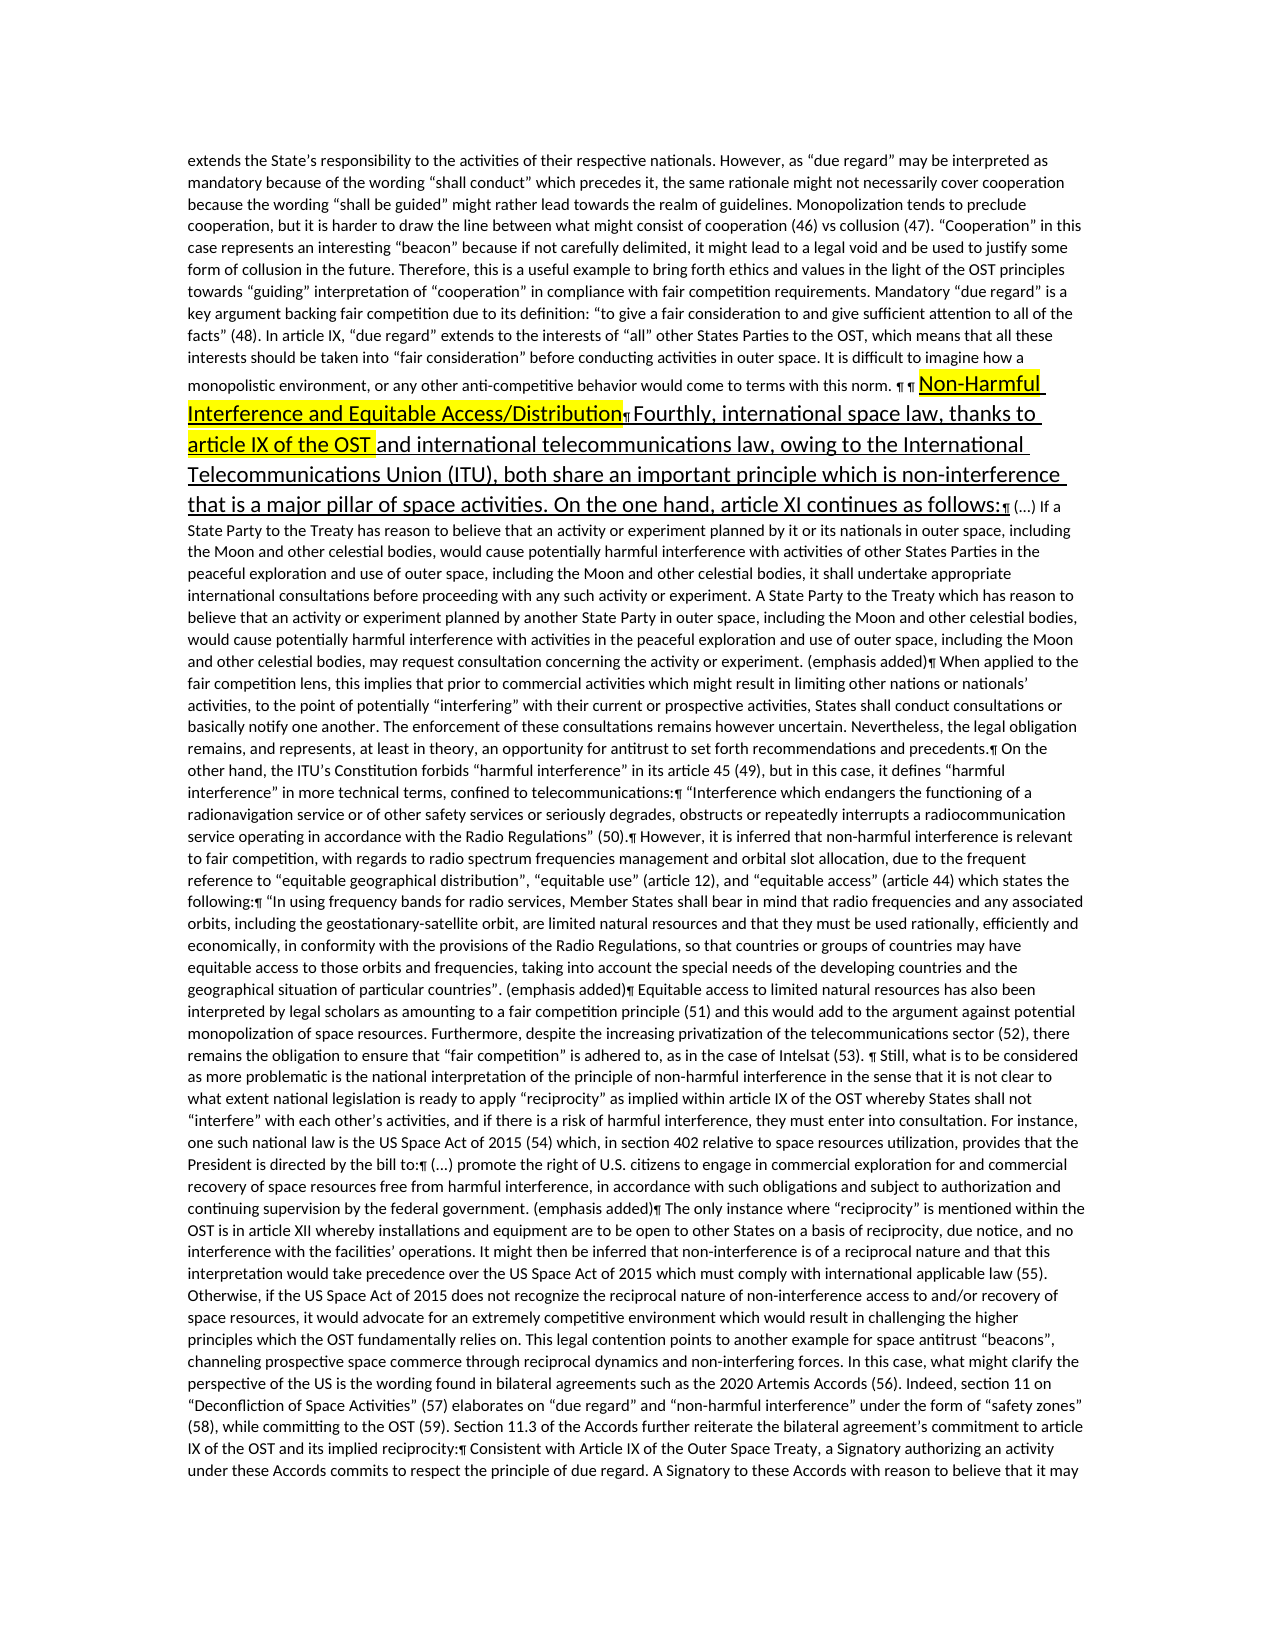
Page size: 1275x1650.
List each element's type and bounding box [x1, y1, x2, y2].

text [187, 150, 1087, 1481]
